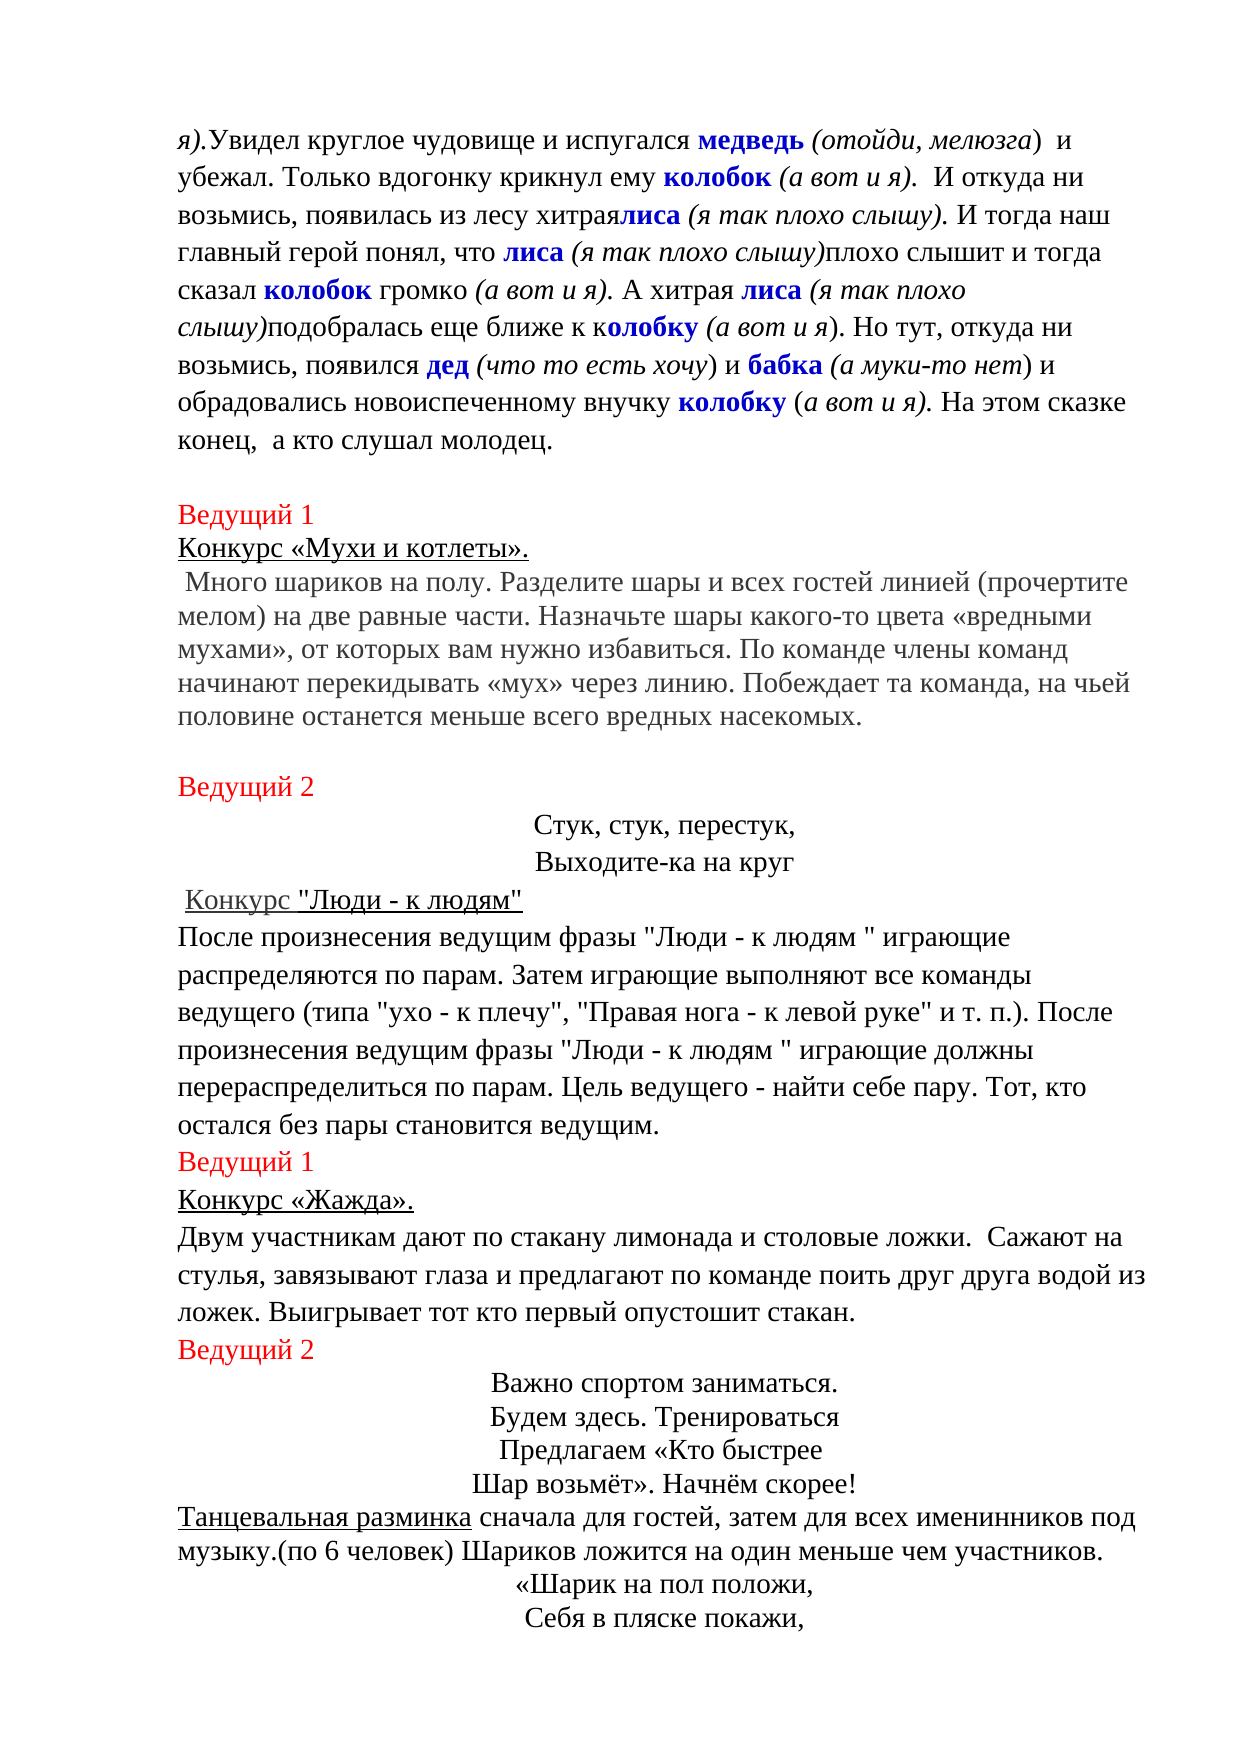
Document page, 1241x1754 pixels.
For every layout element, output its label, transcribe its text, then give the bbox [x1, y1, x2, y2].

text Конкурс «Мухи и котлеты». [177, 531, 1152, 564]
text Конкурс «Жажда». [177, 1178, 1152, 1215]
text Ведущий 2 [177, 1328, 1152, 1365]
text Ведущий 1 [177, 1140, 1152, 1178]
text Много шариков на полу. Разделите шары и всех гостей линией (прочертите мелом) на две равные части. Назначьте шары какого-то цвета «вредными мухами», от которых вам нужно избавиться. По команде члены команд начинают перекидывать «мух» через линию. Побеждает та команда, на чьей половине останется меньше всего вредных насекомых. [177, 564, 1152, 732]
text Ведущий 2 [177, 765, 1152, 803]
text «Шарик на пол положи, [177, 1567, 1152, 1600]
text Ведущий 1 [177, 493, 1152, 531]
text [177, 118, 1152, 456]
text Стук, стук, перестук, [177, 803, 1152, 840]
text Двум участникам дают по стакану лимонада и столовые ложки. Сажают на стулья, завязывают глаза и предлагают по команде поить друг друга водой из ложек. Выигрывает тот кто первый опустошит стакан. [177, 1215, 1152, 1328]
text Выходите-ка на круг [177, 840, 1152, 878]
text Себя в пляске покажи, [177, 1600, 1152, 1634]
text Конкурс "Люди - к людям" После произнесения ведущим фразы "Люди - к людям " играющие распределяются по парам. Затем играющие выполняют все команды ведущего (типа "ухо - к плечу", "Правая нога - к левой руке" и т. п.). После произнесения ведущим фразы "Люди - к людям " играющие должны перераспределиться по парам. Цель ведущего - найти себе пару. Тот, кто остался без пары становится ведущим. [177, 878, 1152, 1140]
text Танцевальная разминка сначала для гостей, затем для всех именинников под музыку.(по 6 человек) Шариков ложится на один меньше чем участников. [177, 1499, 1152, 1567]
text Важно спортом заниматься. Будем здесь. Тренироваться Предлагаeм «Кто быстрее Шар возьмёт». Начнём скорее! [177, 1365, 1152, 1499]
